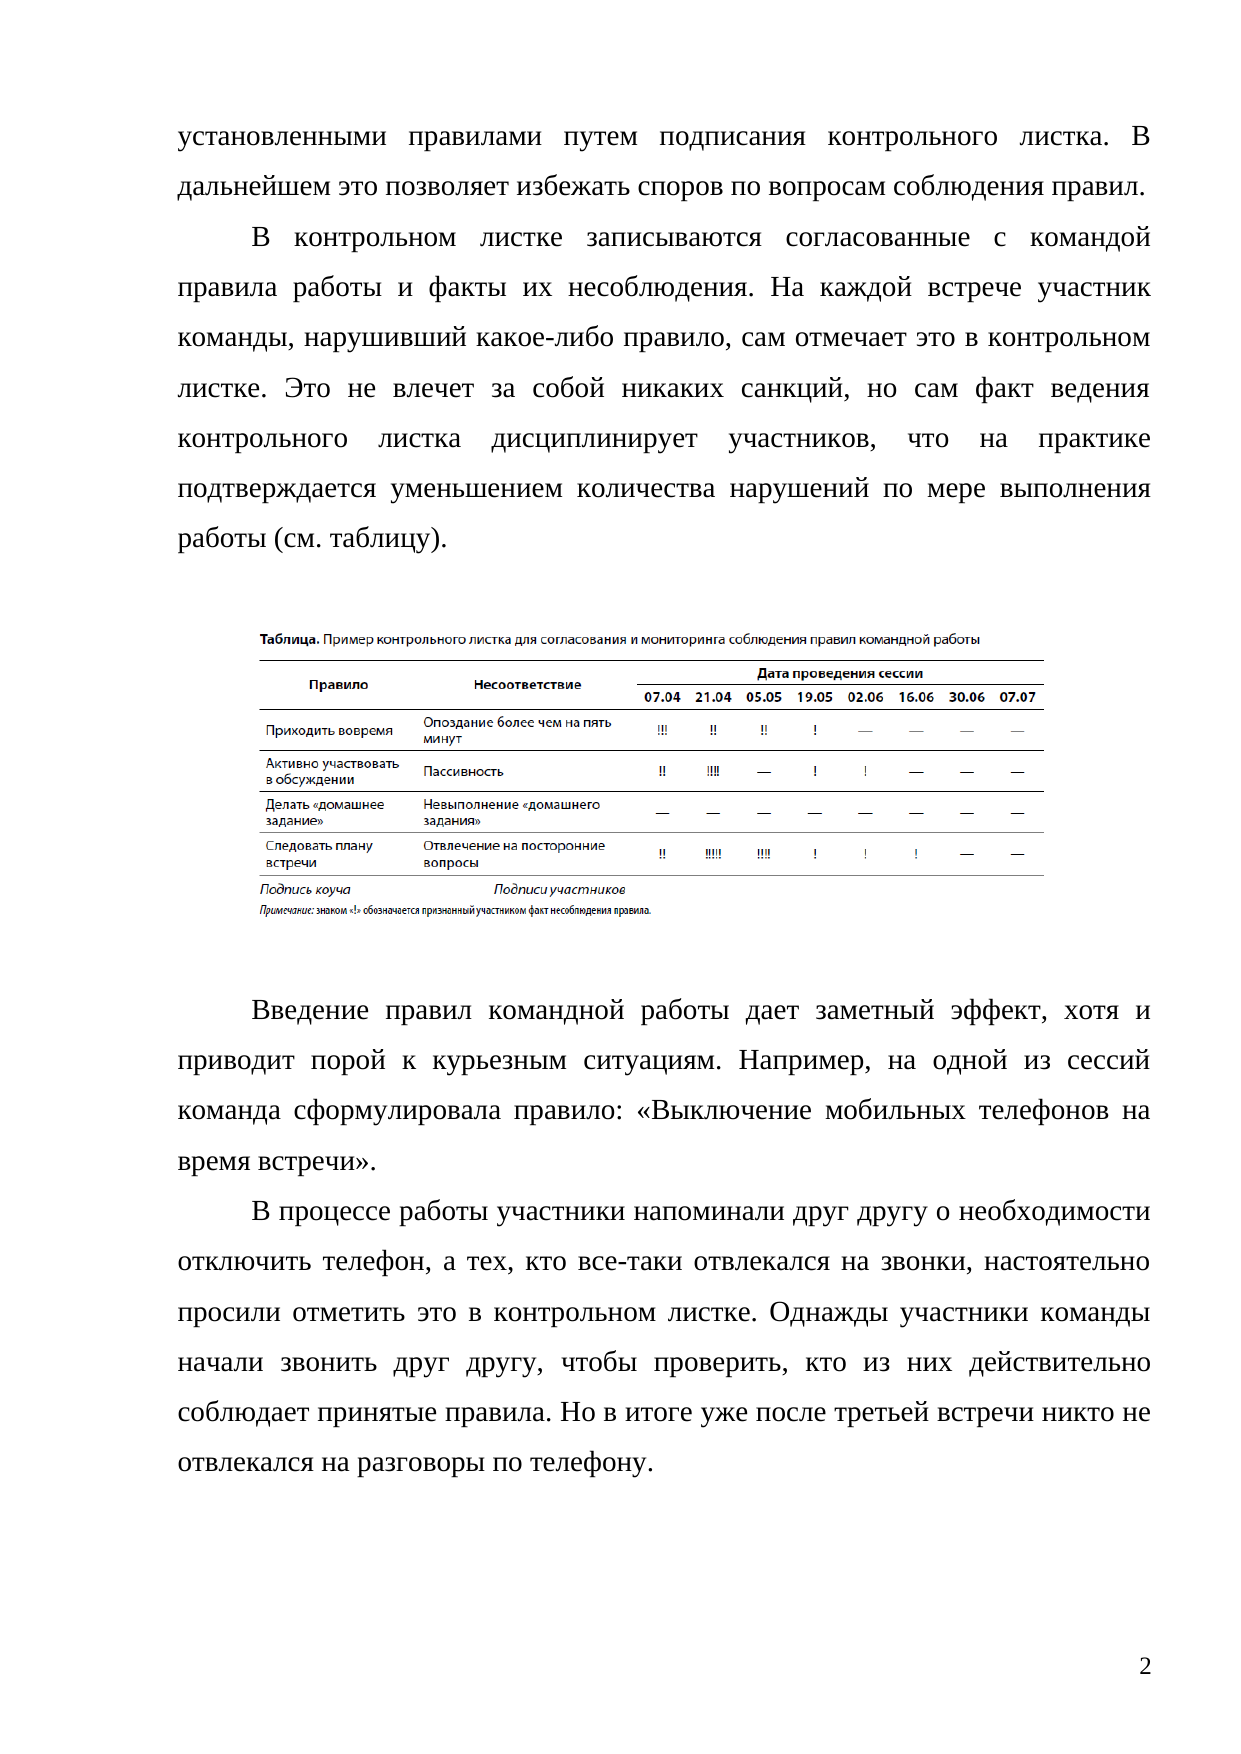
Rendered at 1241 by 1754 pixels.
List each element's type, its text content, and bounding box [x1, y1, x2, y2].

text В процессе работы участники напоминали друг другу о необходимости отключить телефон, а тех, кто все-таки отвлекался на звонки, настоятельно просили отметить это в контрольном листке. Однажды участники команды начали звонить друг другу, чтобы проверить, кто из них действительно соблюдает принятые правила. Но в итоге уже после третьей встречи никто не отвлекался на разговоры по телефону. [177, 1193, 1152, 1478]
text Введение правил командной работы дает заметный эффект, хотя и приводит порой к курьезным ситуациям. Например, на одной из сессий команда сформулировала правило: «Выключение мобильных телефонов на время встречи». [177, 992, 1152, 1176]
text В контрольном листке записываются согласованные с командой правила работы и факты их несоблюдения. На каждой встрече участник команды, нарушивший какое-либо правило, сам отмечает это в контрольном листке. Это не влечет за собой никаких санкций, но сам факт ведения контрольного листка дисциплинирует участников, что на практике подтверждается уменьшением количества нарушений по мере выполнения работы (см. таблицу). [177, 219, 1152, 554]
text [177, 118, 1152, 202]
